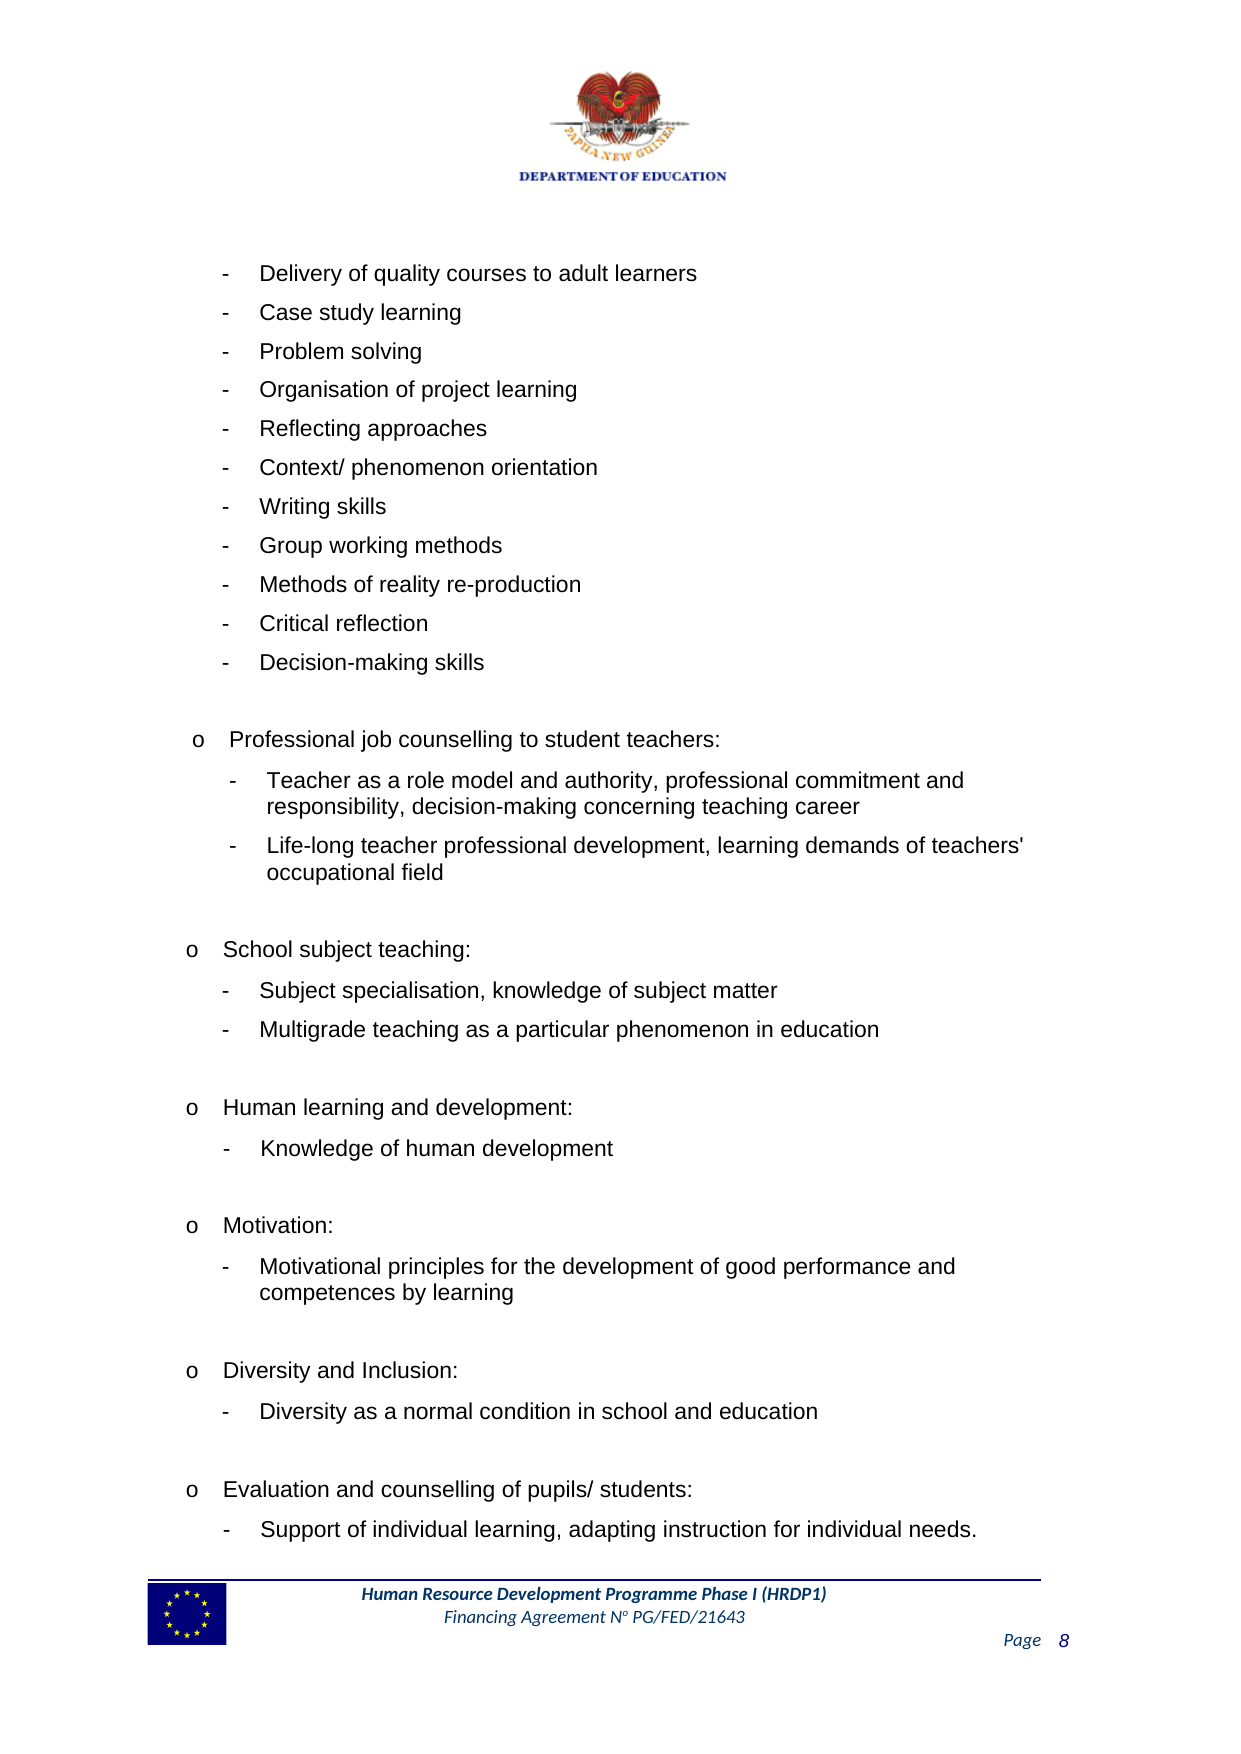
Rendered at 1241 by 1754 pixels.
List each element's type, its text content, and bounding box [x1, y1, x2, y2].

list Teacher as a role model and authority, professional commitment and responsibility, decision-making concerning teaching career [229, 767, 1078, 820]
list Multigrade teaching as a particular phenomenon in education [222, 1016, 1078, 1042]
list Motivation: [185, 1212, 1078, 1241]
picture [509, 68, 734, 185]
list Diversity as a normal condition in school and education [222, 1398, 1078, 1424]
list Support of individual learning, adapting instruction for individual needs. [223, 1516, 1078, 1543]
list Subject specialisation, knowledge of subject matter [222, 977, 1078, 1003]
list Organisation of project learning [222, 376, 1078, 403]
list Life-long teacher professional development, learning demands of teachers' occupational field [229, 832, 1078, 885]
list School subject teaching: [185, 936, 1078, 964]
list Motivational principles for the development of good performance and competences by learning [222, 1253, 1078, 1306]
list Context/ phenomenon orientation [222, 454, 1078, 481]
list Critical reflection [222, 609, 1078, 636]
list Professional job counselling to student teachers: [191, 726, 1078, 754]
list Methods of reality re-production [222, 571, 1078, 597]
list Diversity and Inclusion: [185, 1357, 1078, 1385]
list Evaluation and counselling of pupils/ students: [185, 1476, 1078, 1504]
list Reflecting approaches [222, 415, 1078, 442]
list Writing skills [222, 493, 1078, 519]
list Problem solving [222, 338, 1078, 364]
list Delivery of quality courses to adult learners [222, 260, 1078, 286]
list Knowledge of human development [223, 1134, 1078, 1161]
list Decision-making skills [222, 648, 1078, 675]
list Case study learning [222, 299, 1078, 325]
list Group working methods [222, 532, 1078, 558]
list Human learning and development: [185, 1094, 1078, 1122]
